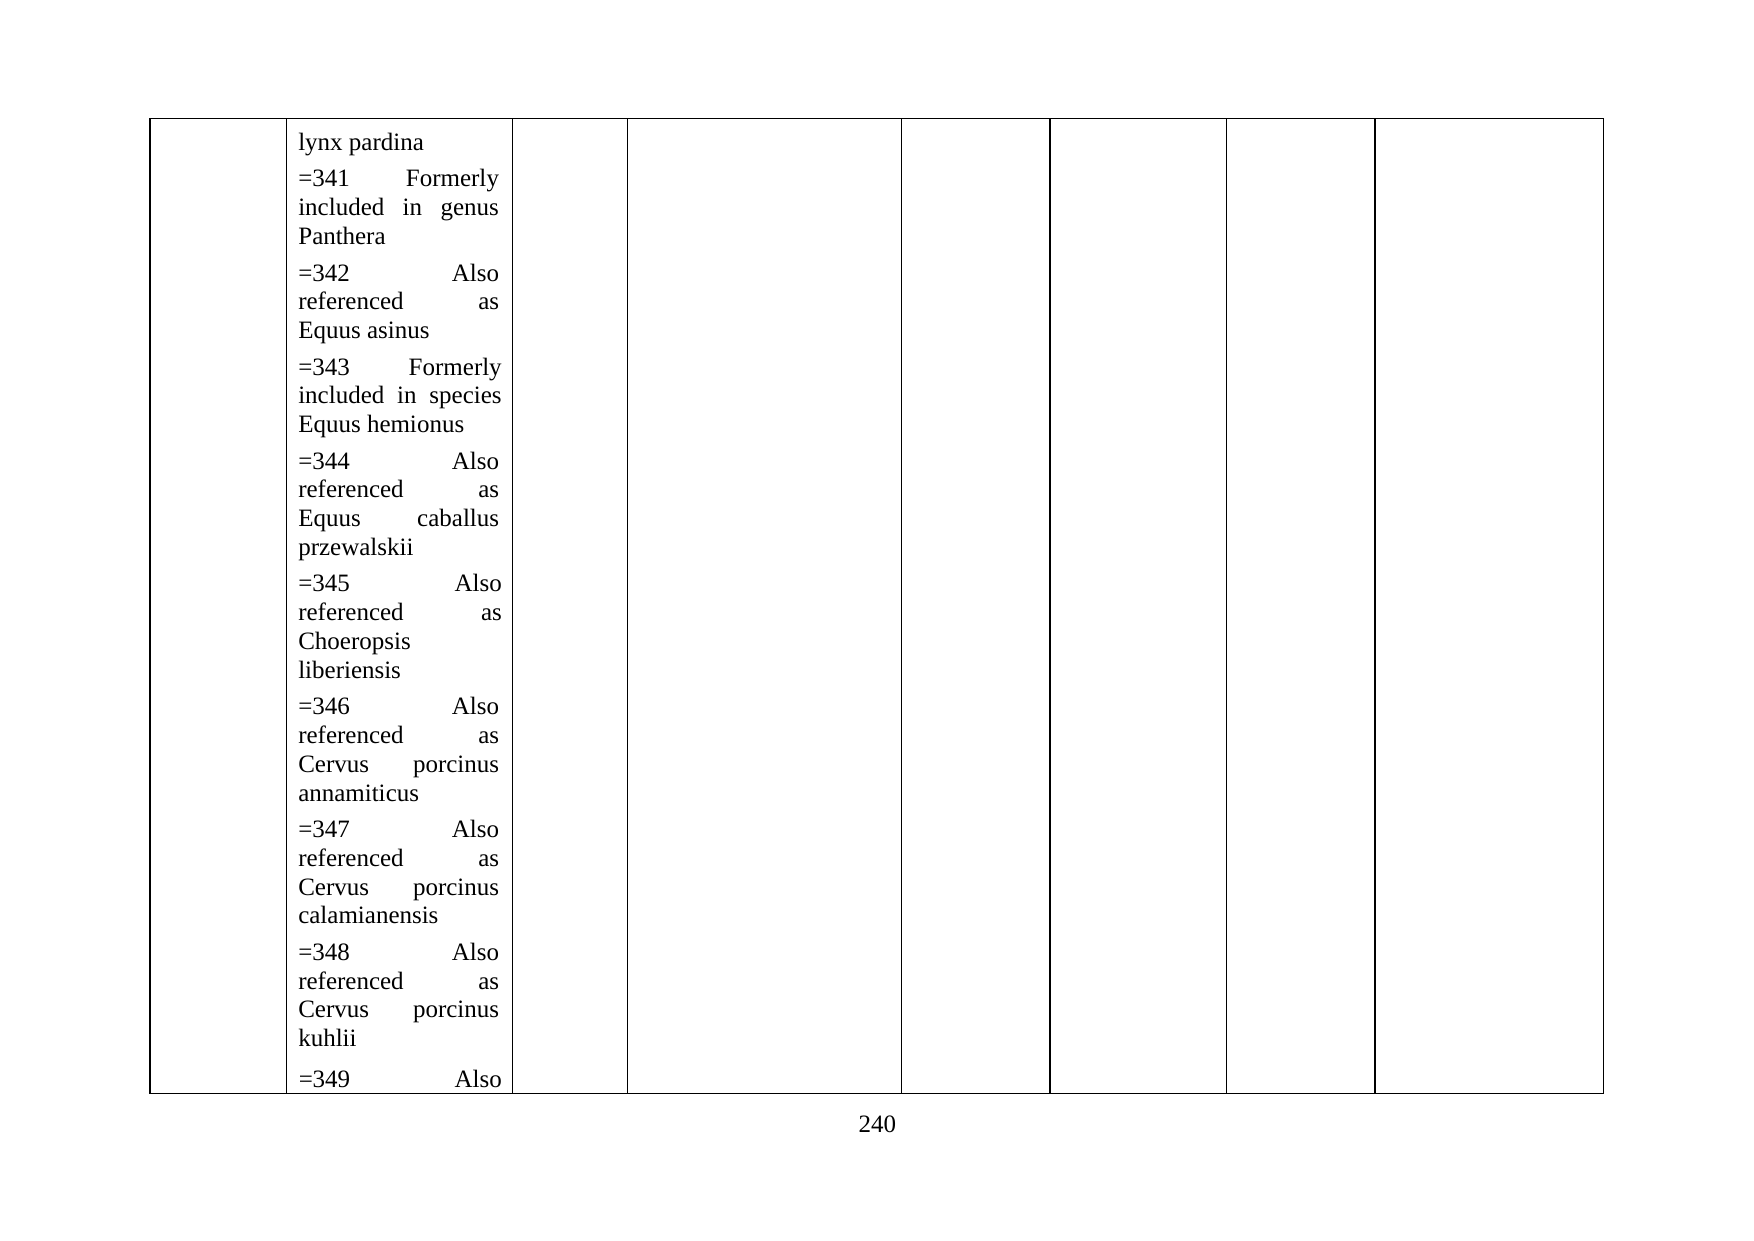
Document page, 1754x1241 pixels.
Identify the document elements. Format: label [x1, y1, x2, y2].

table_cell [287, 119, 512, 1093]
table_cell [628, 119, 901, 1093]
table_cell [1051, 119, 1226, 1093]
table_cell [151, 119, 286, 1093]
table_cell [902, 119, 1049, 1093]
table_cell [1376, 119, 1603, 1093]
table_cell [513, 119, 627, 1093]
table_cell [1227, 119, 1374, 1093]
